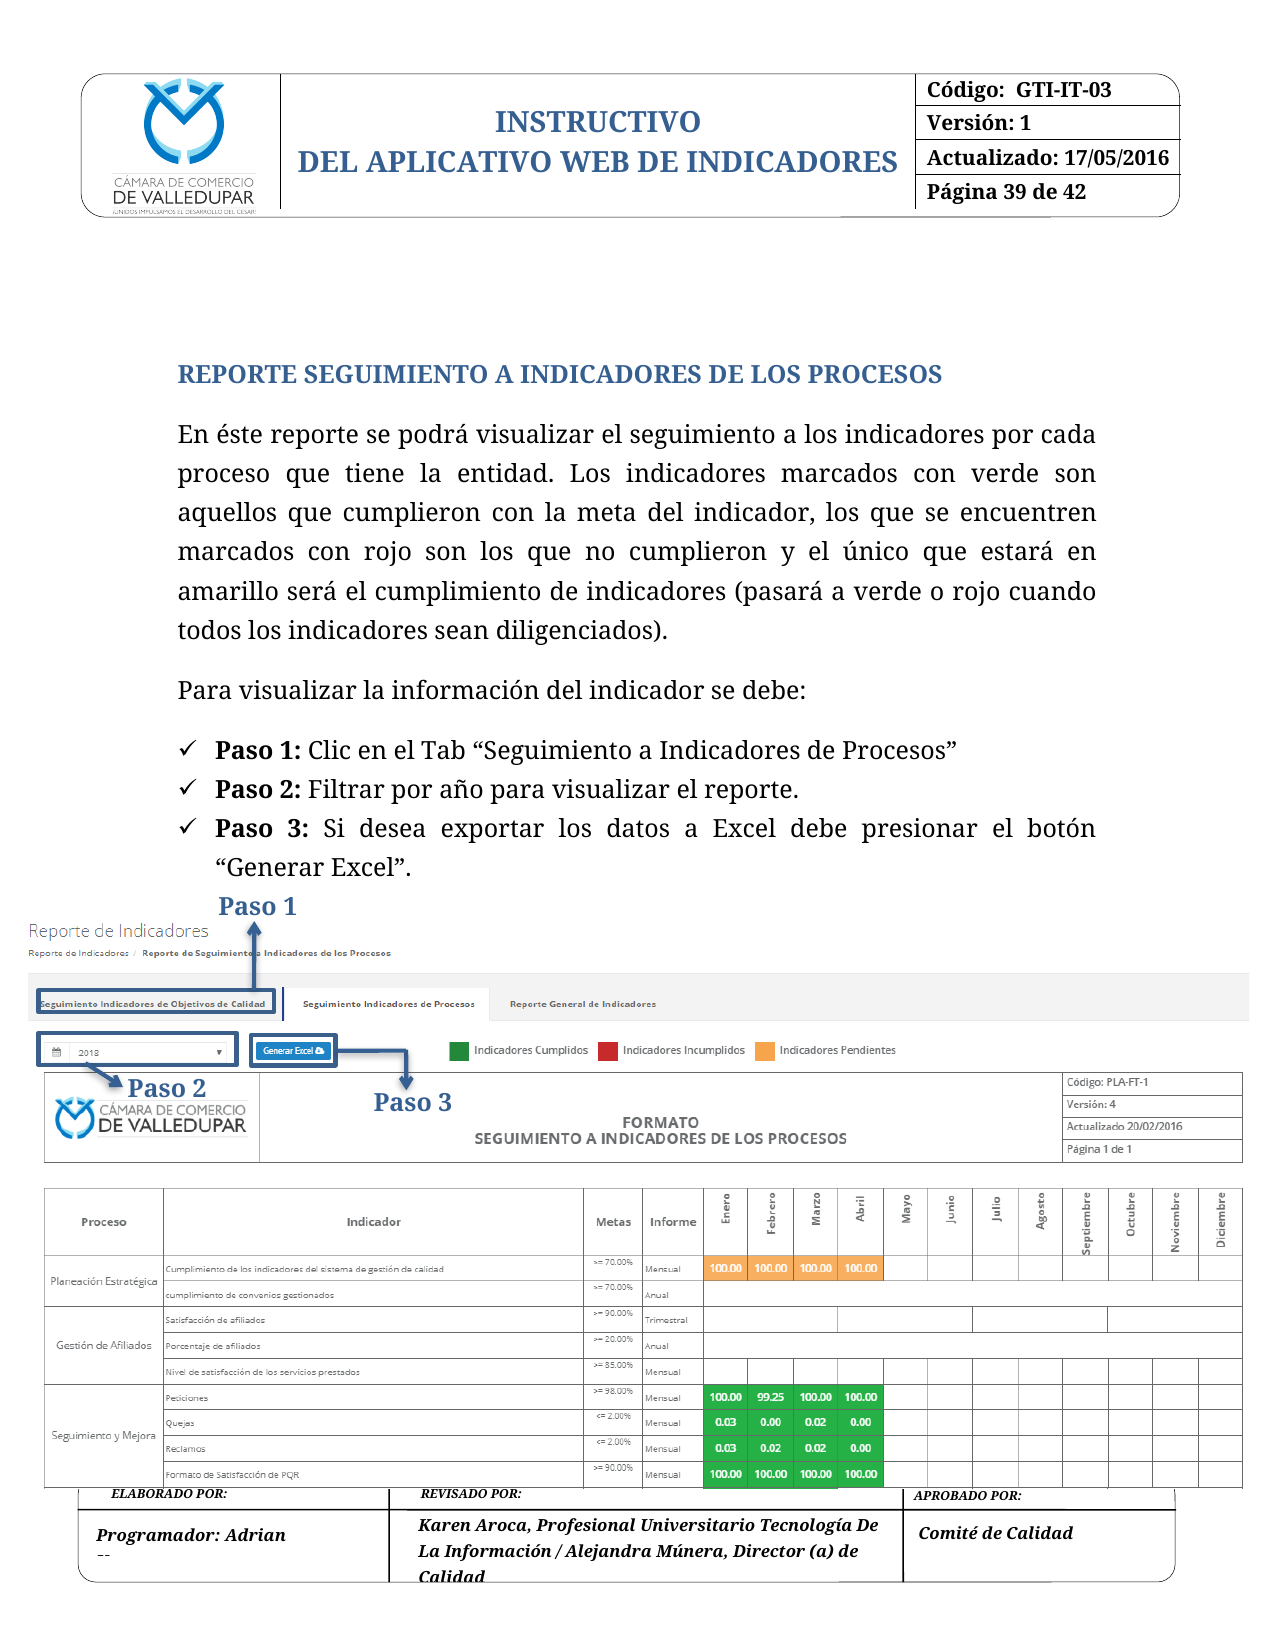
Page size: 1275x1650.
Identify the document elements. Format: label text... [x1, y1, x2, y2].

text Para visualizar la información del indicador se debe: [177, 672, 1098, 706]
text REPORTE SEGUIMIENTO A INDICADORES DE LOS PROCESOS [177, 356, 1098, 391]
picture [112, 78, 256, 214]
picture [28, 921, 1250, 1489]
list Paso 3: Si desea exportar los datos a Excel debe presionar el botón “Generar Excel”. [177, 811, 1098, 884]
list Paso 1: Clic en el Tab “Seguimiento a Indicadores de Procesos” [177, 732, 1098, 766]
picture [41, 992, 272, 1010]
list Paso 2: Filtrar por año para visualizar el reporte. [177, 771, 1098, 806]
text En éste reporte se podrá visualizar el seguimiento a los indicadores por cada proceso que tiene la entidad. Los indicadores marcados con verde son aquellos que cumplieron con la meta del indicador, los que se encuentren marcados con rojo son los que no cumplieron y el único que estará en amarillo será el cumplimiento de indicadores (pasará a verde o rojo cuando todos los indicadores sean diligenciados). [177, 416, 1098, 646]
